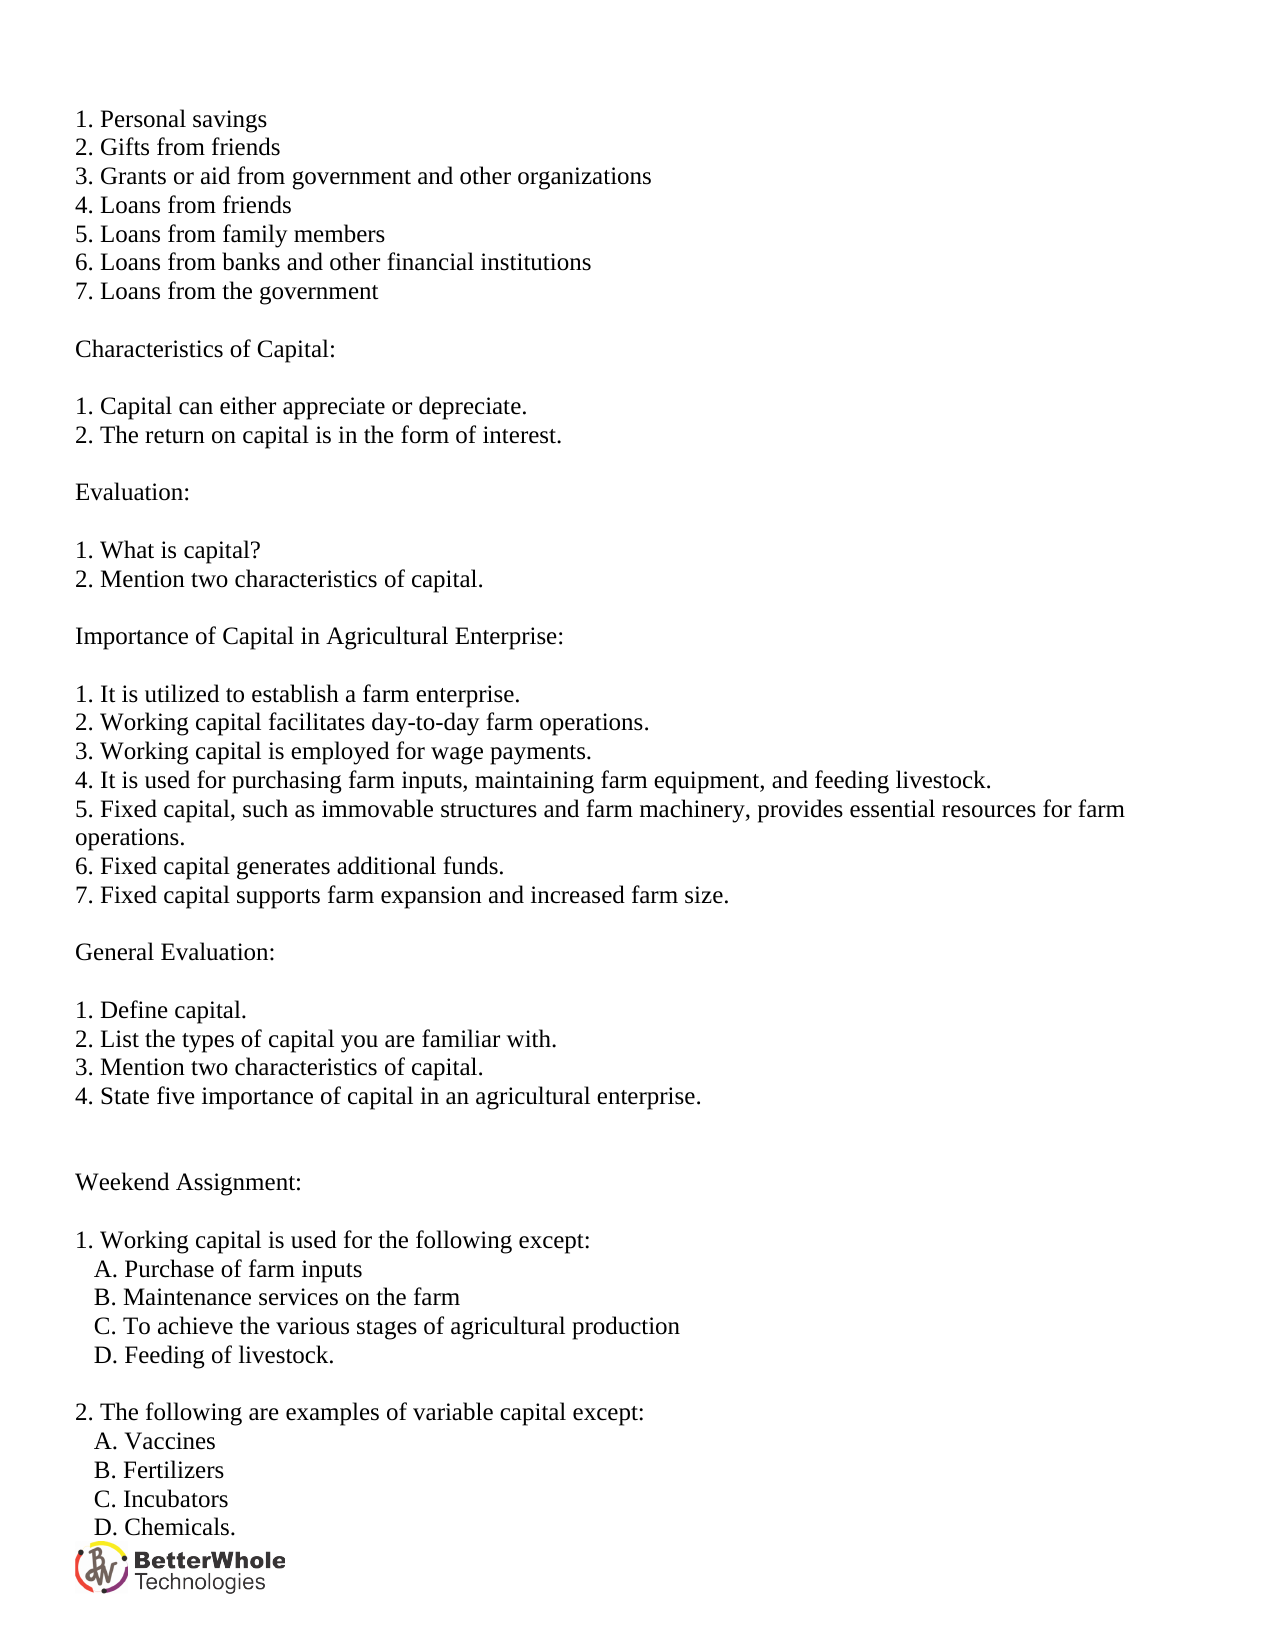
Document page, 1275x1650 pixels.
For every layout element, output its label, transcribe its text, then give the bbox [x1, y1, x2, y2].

text Weekend Assignment: [75, 1167, 1200, 1196]
text Characteristics of Capital: [75, 334, 1200, 362]
text 2. The following are examples of variable capital except: [75, 1397, 1200, 1426]
text 1. What is capital? [75, 535, 1200, 564]
text B. Fertilizers [75, 1455, 1200, 1484]
text 3. Grants or aid from government and other organizations [75, 161, 1200, 190]
text 6. Fixed capital generates additional funds. [75, 851, 1200, 880]
text A. Vaccines [75, 1426, 1200, 1455]
text 2. Mention two characteristics of capital. [75, 564, 1200, 592]
text 7. Loans from the government [75, 276, 1200, 305]
text 1. Personal savings [75, 104, 1200, 132]
text C. Incubators [75, 1484, 1200, 1512]
text 2. List the types of capital you are familiar with. [75, 1024, 1200, 1052]
text 1. Define capital. [75, 995, 1200, 1024]
text 1. Working capital is used for the following except: [75, 1225, 1200, 1254]
text 4. Loans from friends [75, 190, 1200, 219]
text A. Purchase of farm inputs [75, 1254, 1200, 1282]
text B. Maintenance services on the farm [75, 1282, 1200, 1311]
text 7. Fixed capital supports farm expansion and increased farm size. [75, 880, 1200, 909]
text 2. Gifts from friends [75, 132, 1200, 161]
text 4. State five importance of capital in an agricultural enterprise. [75, 1081, 1200, 1110]
text Evaluation: [75, 477, 1200, 506]
text 3. Working capital is employed for wage payments. [75, 736, 1200, 765]
text D. Feeding of livestock. [75, 1340, 1200, 1369]
text 5. Fixed capital, such as immovable structures and farm machinery, provides essential resources for farm operations. [75, 794, 1200, 851]
text Importance of Capital in Agricultural Enterprise: [75, 621, 1200, 650]
text 1. It is utilized to establish a farm enterprise. [75, 679, 1200, 707]
text 2. The return on capital is in the form of interest. [75, 420, 1200, 449]
text 3. Mention two characteristics of capital. [75, 1052, 1200, 1081]
text C. To achieve the various stages of agricultural production [75, 1311, 1200, 1340]
text 5. Loans from family members [75, 219, 1200, 247]
text D. Chemicals. [75, 1512, 1200, 1541]
text 1. Capital can either appreciate or depreciate. [75, 391, 1200, 420]
text 2. Working capital facilitates day-to-day farm operations. [75, 707, 1200, 736]
text 6. Loans from banks and other financial institutions [75, 247, 1200, 276]
picture [75, 1541, 285, 1594]
text 4. It is used for purchasing farm inputs, maintaining farm equipment, and feeding livestock. [75, 765, 1200, 794]
text General Evaluation: [75, 937, 1200, 966]
